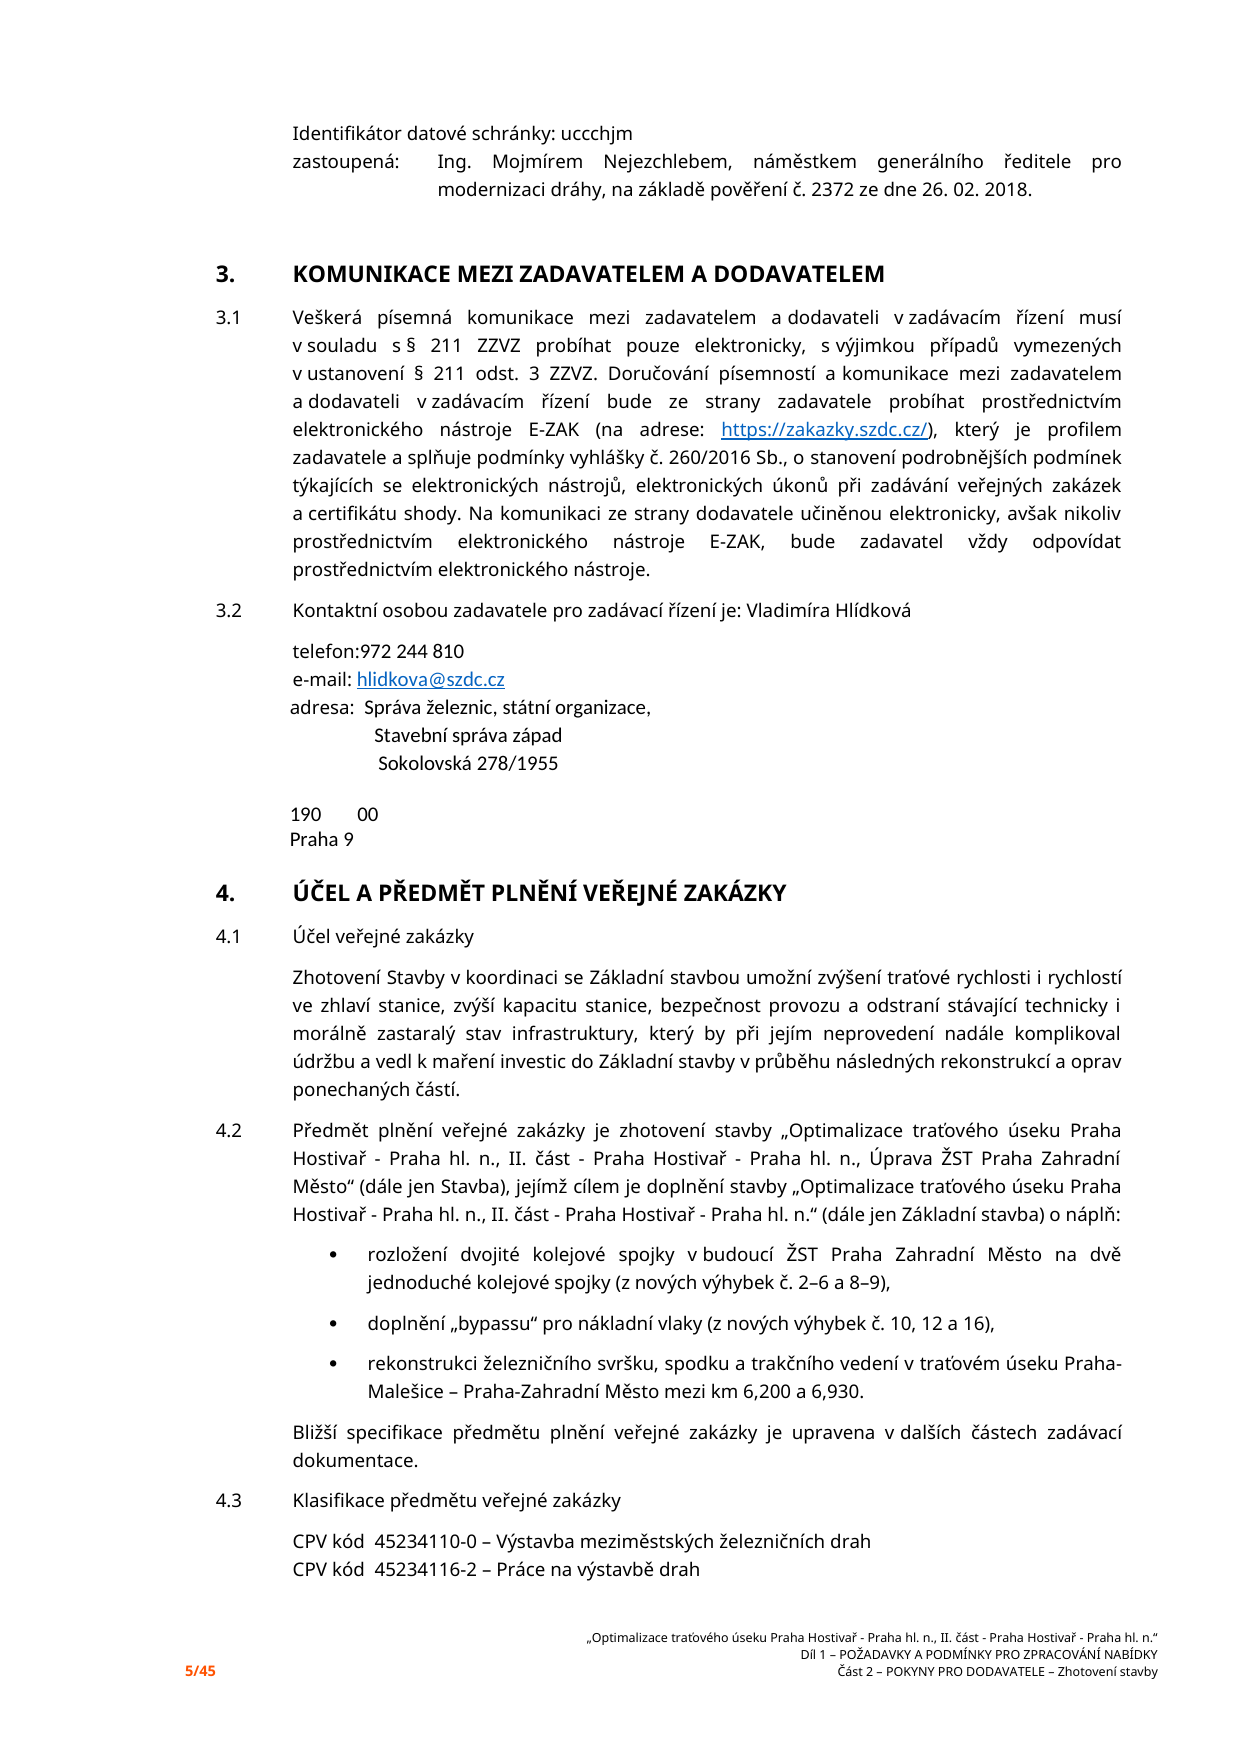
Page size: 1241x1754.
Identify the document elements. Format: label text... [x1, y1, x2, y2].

list rekonstrukci železničního svršku, spodku a trakčního vedení v traťovém úseku Praha-Malešice – Praha-Zahradní Město mezi km 6,200 a 6,930. [330, 1351, 1122, 1404]
text Identifikátor datové schránky: uccchjm [292, 121, 1122, 146]
text CPV kód 45234116-2 – Práce na výstavbě drah [292, 1556, 1122, 1582]
text Kontaktní osobou zadavatele pro zadávací řízení je: Vladimíra Hlídková [216, 597, 1122, 623]
text Účel veřejné zakázky [216, 924, 1122, 949]
text adresa: Správa železnic, státní organizace, [289, 694, 1122, 720]
text zastoupená: Ing. Mojmírem Nejezchlebem, náměstkem generálního ředitele pro modernizaci dráhy, na základě pověření č. 2372 ze dne 26. 02. 2018. [292, 149, 1122, 202]
list rozložení dvojité kolejové spojky v budoucí ŽST Praha Zahradní Město na dvě jednoduché kolejové spojky (z nových výhybek č. 2–6 a 8–9), [330, 1241, 1122, 1295]
text 190 00 Praha 9 [289, 776, 378, 852]
text CPV kód 45234110-0 – Výstavba meziměstských železničních drah [292, 1528, 1122, 1554]
text telefon:972 244 810 [292, 638, 1122, 663]
text Klasifikace předmětu veřejné zakázky [216, 1488, 1122, 1513]
text Sokolovská 278/1955 [378, 750, 1122, 776]
text Předmět plnění veřejné zakázky je zhotovení stavby „Optimalizace traťového úseku Praha Hostivař - Praha hl. n., II. část - Praha Hostivař - Praha hl. n., Úprava ŽST Praha Zahradní Město“ (dále jen Stavba), jejímž cílem je doplnění stavby „Optimalizace traťového úseku Praha Hostivař - Praha hl. n., II. část - Praha Hostivař - Praha hl. n.“ (dále jen Základní stavba) o náplň: [216, 1117, 1122, 1226]
text ÚČEL a PŘEDMĚT PLNĚNÍ VEŘEJNÉ ZAKÁZKY [216, 877, 1122, 908]
text Bližší specifikace předmětu plnění veřejné zakázky je upravena v dalších částech zadávací dokumentace. [292, 1419, 1122, 1473]
list doplnění „bypassu“ pro nákladní vlaky (z nových výhybek č. 10, 12 a 16), [330, 1310, 1122, 1336]
text Veškerá písemná komunikace mezi zadavatelem a dodavateli v zadávacím řízení musí v souladu s § 211 ZZVZ probíhat pouze elektronicky, s výjimkou případů vymezených v ustanovení § 211 odst. 3 ZZVZ. Doručování písemností a komunikace mezi zadavatelem a dodavateli v zadávacím řízení bude ze strany zadavatele probíhat prostřednictvím elektronického nástroje E-ZAK (na adrese: https://zakazky.szdc.cz/), který je profilem zadavatele a splňuje podmínky vyhlášky č. 260/2016 Sb., o stanovení podrobnějších podmínek týkajících se elektronických nástrojů, elektronických úkonů při zadávání veřejných zakázek a certifikátu shody. Na komunikaci ze strany dodavatele učiněnou elektronicky, avšak nikoliv prostřednictvím elektronického nástroje E-ZAK, bude zadavatel vždy odpovídat prostřednictvím elektronického nástroje. [216, 304, 1122, 582]
text Stavební správa západ [289, 722, 1122, 748]
text e-mail: hlidkova@szdc.cz [292, 666, 1122, 692]
list Zhotovení Stavby v koordinaci se Základní stavbou umožní zvýšení traťové rychlosti i rychlostí ve zhlaví stanice, zvýší kapacitu stanice, bezpečnost provozu a odstraní stávající technicky i morálně zastaralý stav infrastruktury, který by při jejím neprovedení nadále komplikoval údržbu a vedl k maření investic do Základní stavby v průběhu následných rekonstrukcí a oprav ponechaných částí. [292, 964, 1122, 1102]
text KOMUNIKACE MEZI ZADAVATELEM a DODAVATELEM [216, 258, 1122, 289]
